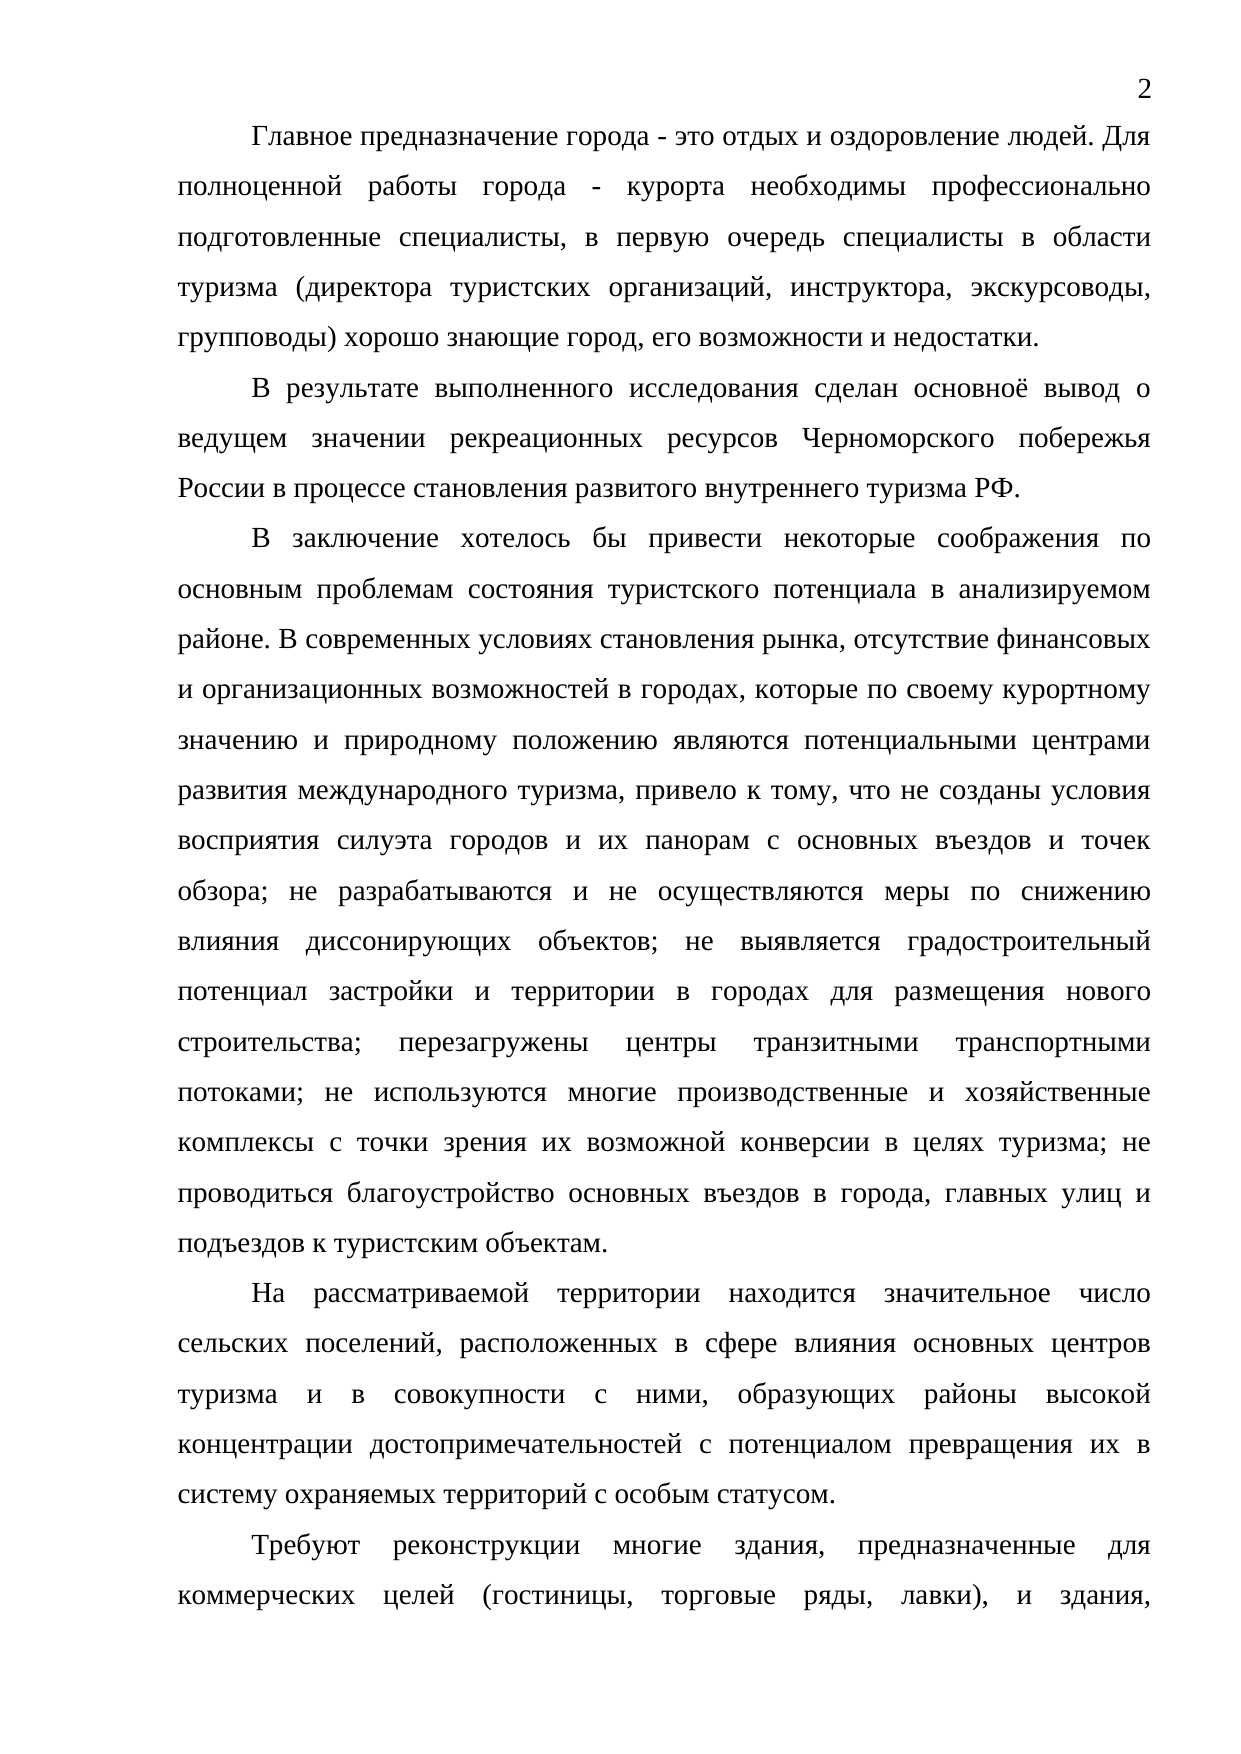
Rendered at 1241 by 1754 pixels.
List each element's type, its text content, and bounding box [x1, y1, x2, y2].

text Главное предназначение города - это отдых и оздоровление людей. Для полноценной работы города - курорта необходимы профессионально подготовленные специалисты, в первую очередь специалисты в области туризма (директора туристских организаций, инструктора, экскурсоводы, групповоды) хорошо знающие город, его возможности и недостатки. [177, 118, 1152, 353]
text В заключение хотелось бы привести некоторые соображения по основным проблемам состояния туристского потенциала в анализируемом районе. В современных условиях становления рынка, отсутствие финансовых и организационных возможностей в городах, которые по своему курортному значению и природному положению являются потенциальными центрами развития международного туризма, привело к тому, что не созданы условия восприятия силуэта городов и их панорам с основных въездов и точек обзора; не разрабатываются и не осуществляются меры по снижению влияния диссонирующих объектов; не выявляется градостроительный потенциал застройки и территории в городах для размещения нового строительства; перезагружены центры транзитными транспортными потоками; не используются многие производственные и хозяйственные комплексы с точки зрения их возможной конверсии в целях туризма; не проводиться благоустройство основных въездов в города, главных улиц и подъездов к туристским объектам. [177, 521, 1152, 1258]
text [177, 1527, 1152, 1611]
text На рассматриваемой территории находится значительное число сельских поселений, расположенных в сфере влияния основных центров туризма и в совокупности с ними, образующих районы высокой концентрации достопримечательностей с потенциалом превращения их в систему охраняемых территорий с особым статусом. [177, 1275, 1152, 1510]
text В результате выполненного исследования сделан основноё вывод о ведущем значении рекреационных ресурсов Черноморского побережья России в процессе становления развитого внутреннего туризма РФ. [177, 370, 1152, 504]
